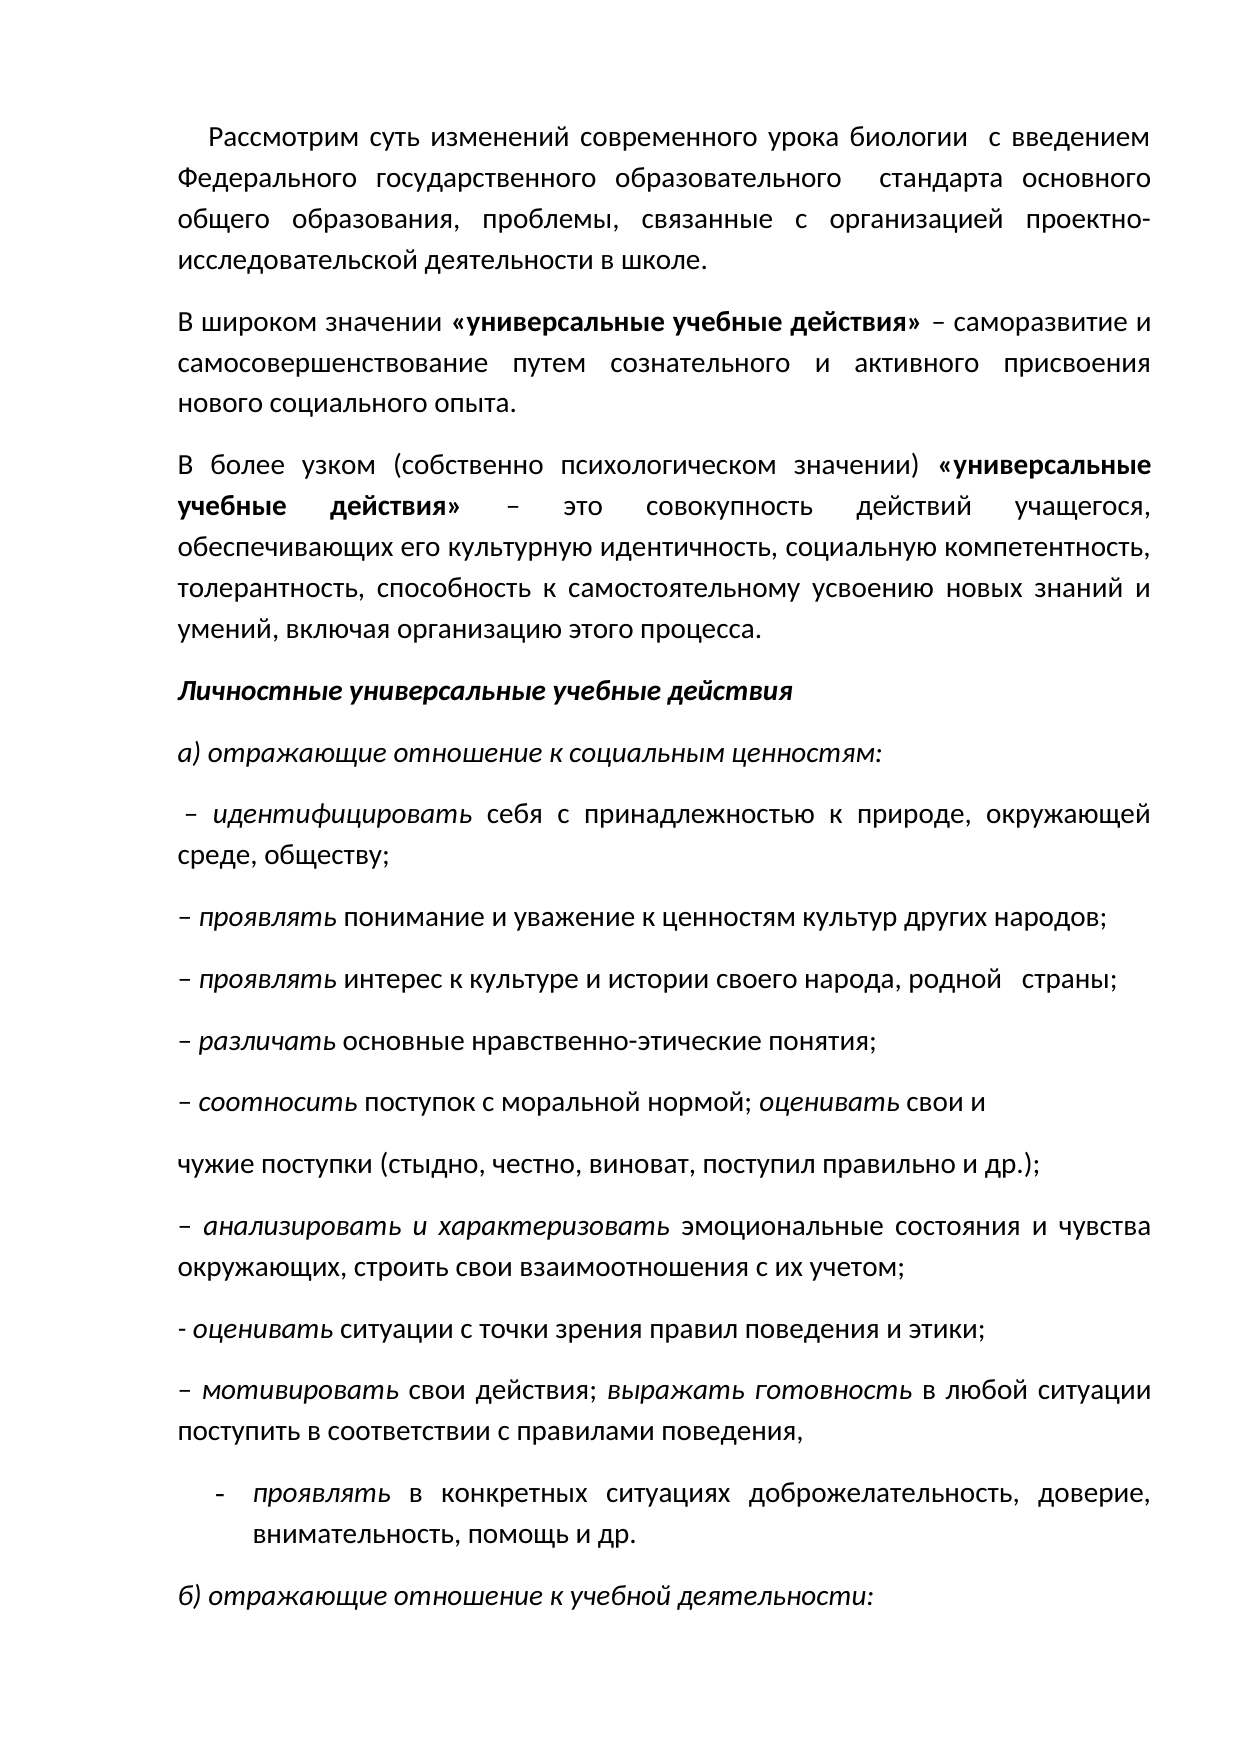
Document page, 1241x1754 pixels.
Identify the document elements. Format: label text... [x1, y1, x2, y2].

text - оценивать ситуации с точки зрения правил поведения и этики; [177, 1310, 1152, 1345]
text – различать основные нравственно-этические понятия; [177, 1022, 1152, 1057]
text – мотивировать свои действия; выражать готовность в любой ситуации поступить в соответствии с правилами поведения, [177, 1371, 1152, 1448]
text В широком значении «универсальные учебные действия» – саморазвитие и самосовершенствование путем сознательного и активного присвоения нового социального опыта. [177, 303, 1152, 420]
text В более узком (собственно психологическом значении) «универсальные учебные действия» – это совокупность действий учащегося, обеспечивающих его культурную идентичность, социальную компетентность, толерантность, способность к самостоятельному усвоению новых знаний и умений, включая организацию этого процесса. [177, 446, 1152, 646]
text – идентифицировать себя с принадлежностью к природе, окружающей среде, обществу; [177, 795, 1152, 872]
list проявлять в конкретных ситуациях доброжелательность, доверие, внимательность, помощь и др. [215, 1474, 1152, 1551]
text – проявлять понимание и уважение к ценностям культур других народов; [177, 898, 1152, 934]
text – анализировать и характеризовать эмоциональные состояния и чувства окружающих, строить свои взаимоотношения с их учетом; [177, 1207, 1152, 1283]
text – проявлять интерес к культуре и истории своего народа, родной страны; [177, 960, 1152, 996]
text а) отражающие отношение к социальным ценностям: [177, 734, 1152, 769]
text Рассмотрим суть изменений современного урока биологии с введением Федерального государственного образовательного стандарта основного общего образования, проблемы, связанные с организацией проектно-исследовательской деятельности в школе. [177, 118, 1152, 277]
text Личностные универсальные учебные действия [177, 672, 1152, 707]
text б) отражающие отношение к учебной деятельности: [177, 1577, 1152, 1612]
text чужие поступки (стыдно, честно, виноват, поступил правильно и др.); [177, 1145, 1152, 1181]
text – соотносить поступок с моральной нормой; оценивать свои и [177, 1083, 1152, 1119]
